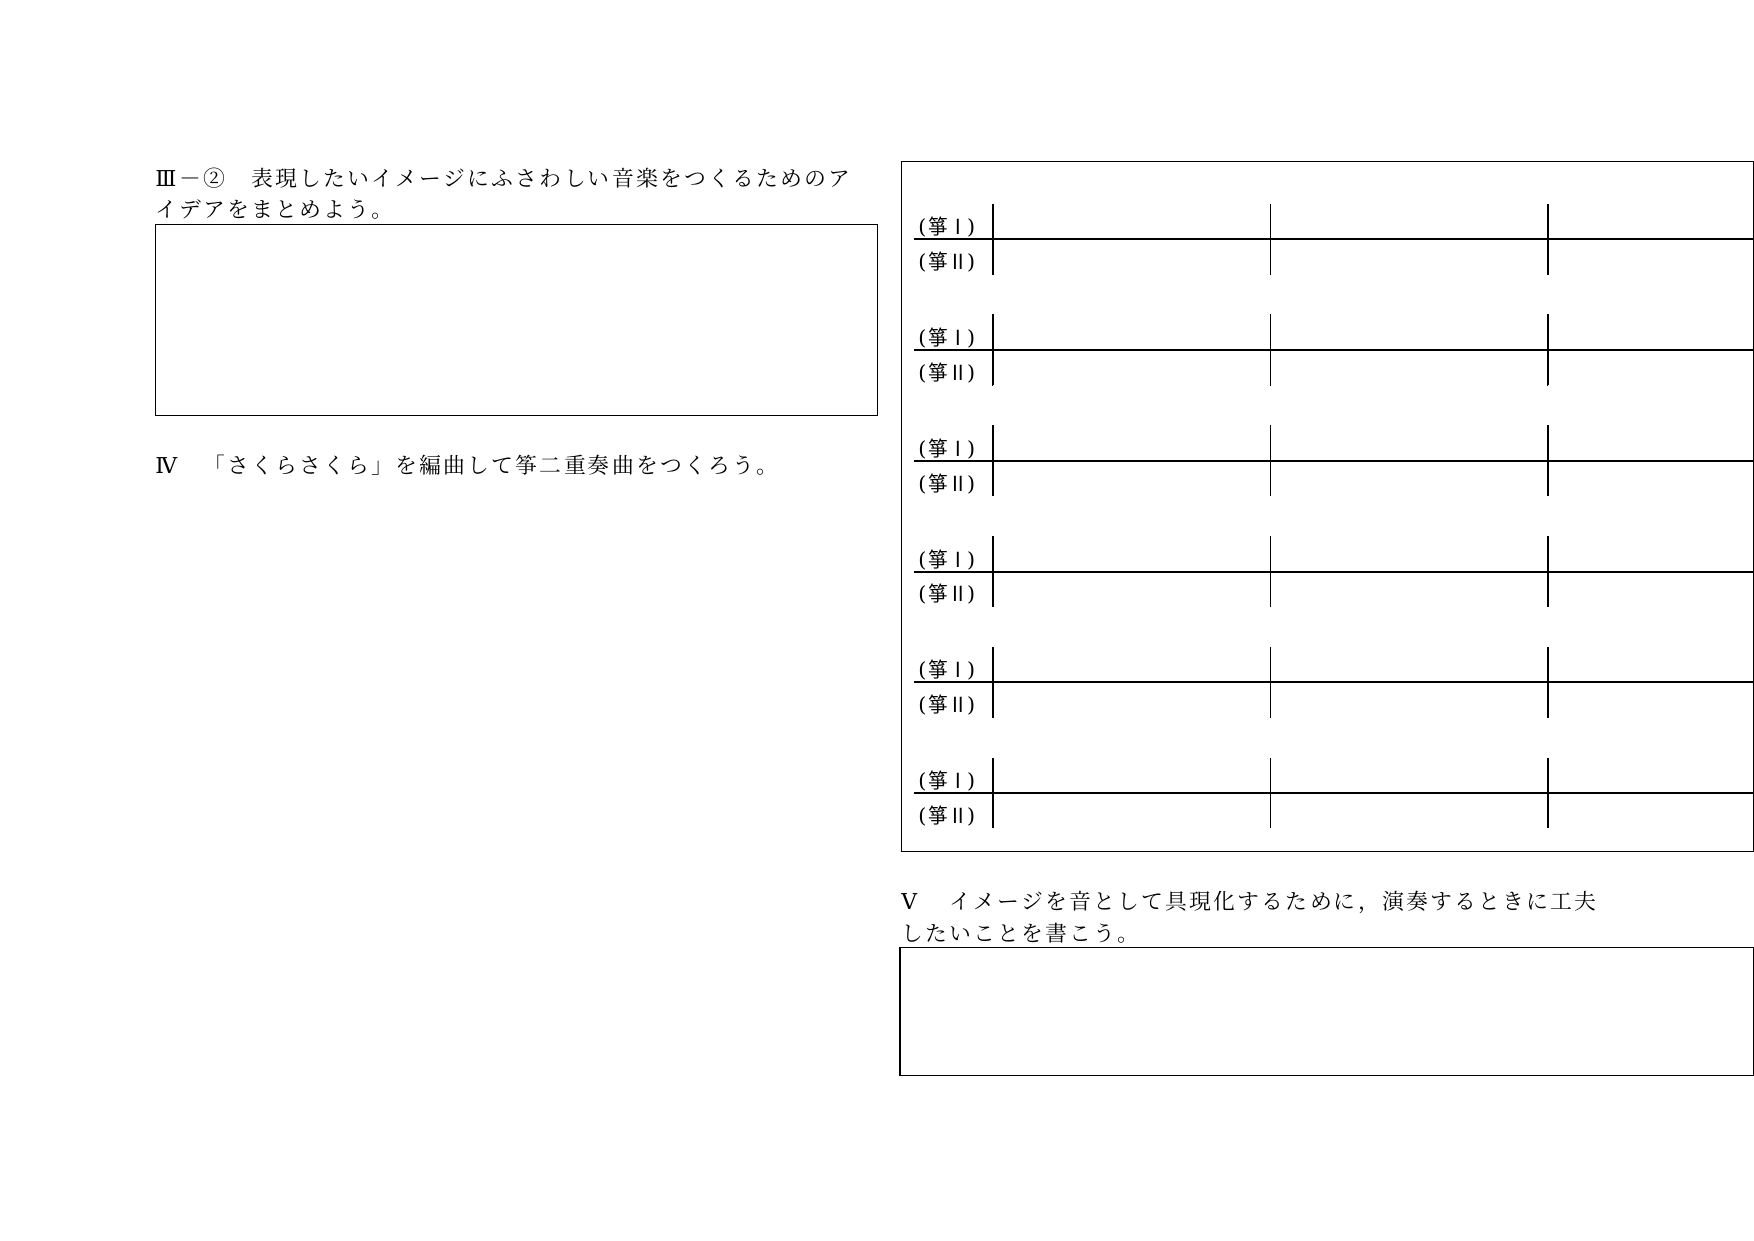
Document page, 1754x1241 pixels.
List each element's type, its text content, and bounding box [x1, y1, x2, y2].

text Ⅲ－② 表現したいイメージにふさわしい音楽をつくるためのアイデアをまとめよう。 [155, 161, 855, 224]
table_header [902, 162, 1753, 851]
table_header [901, 948, 1753, 1075]
table_header [156, 225, 877, 415]
text Ⅳ 「さくらさくら」を編曲して筝二重奏曲をつくろう。 [155, 448, 855, 480]
text Ⅴ イメージを音として具現化するために，演奏するときに工夫したいことを書こう。 [899, 884, 1599, 947]
